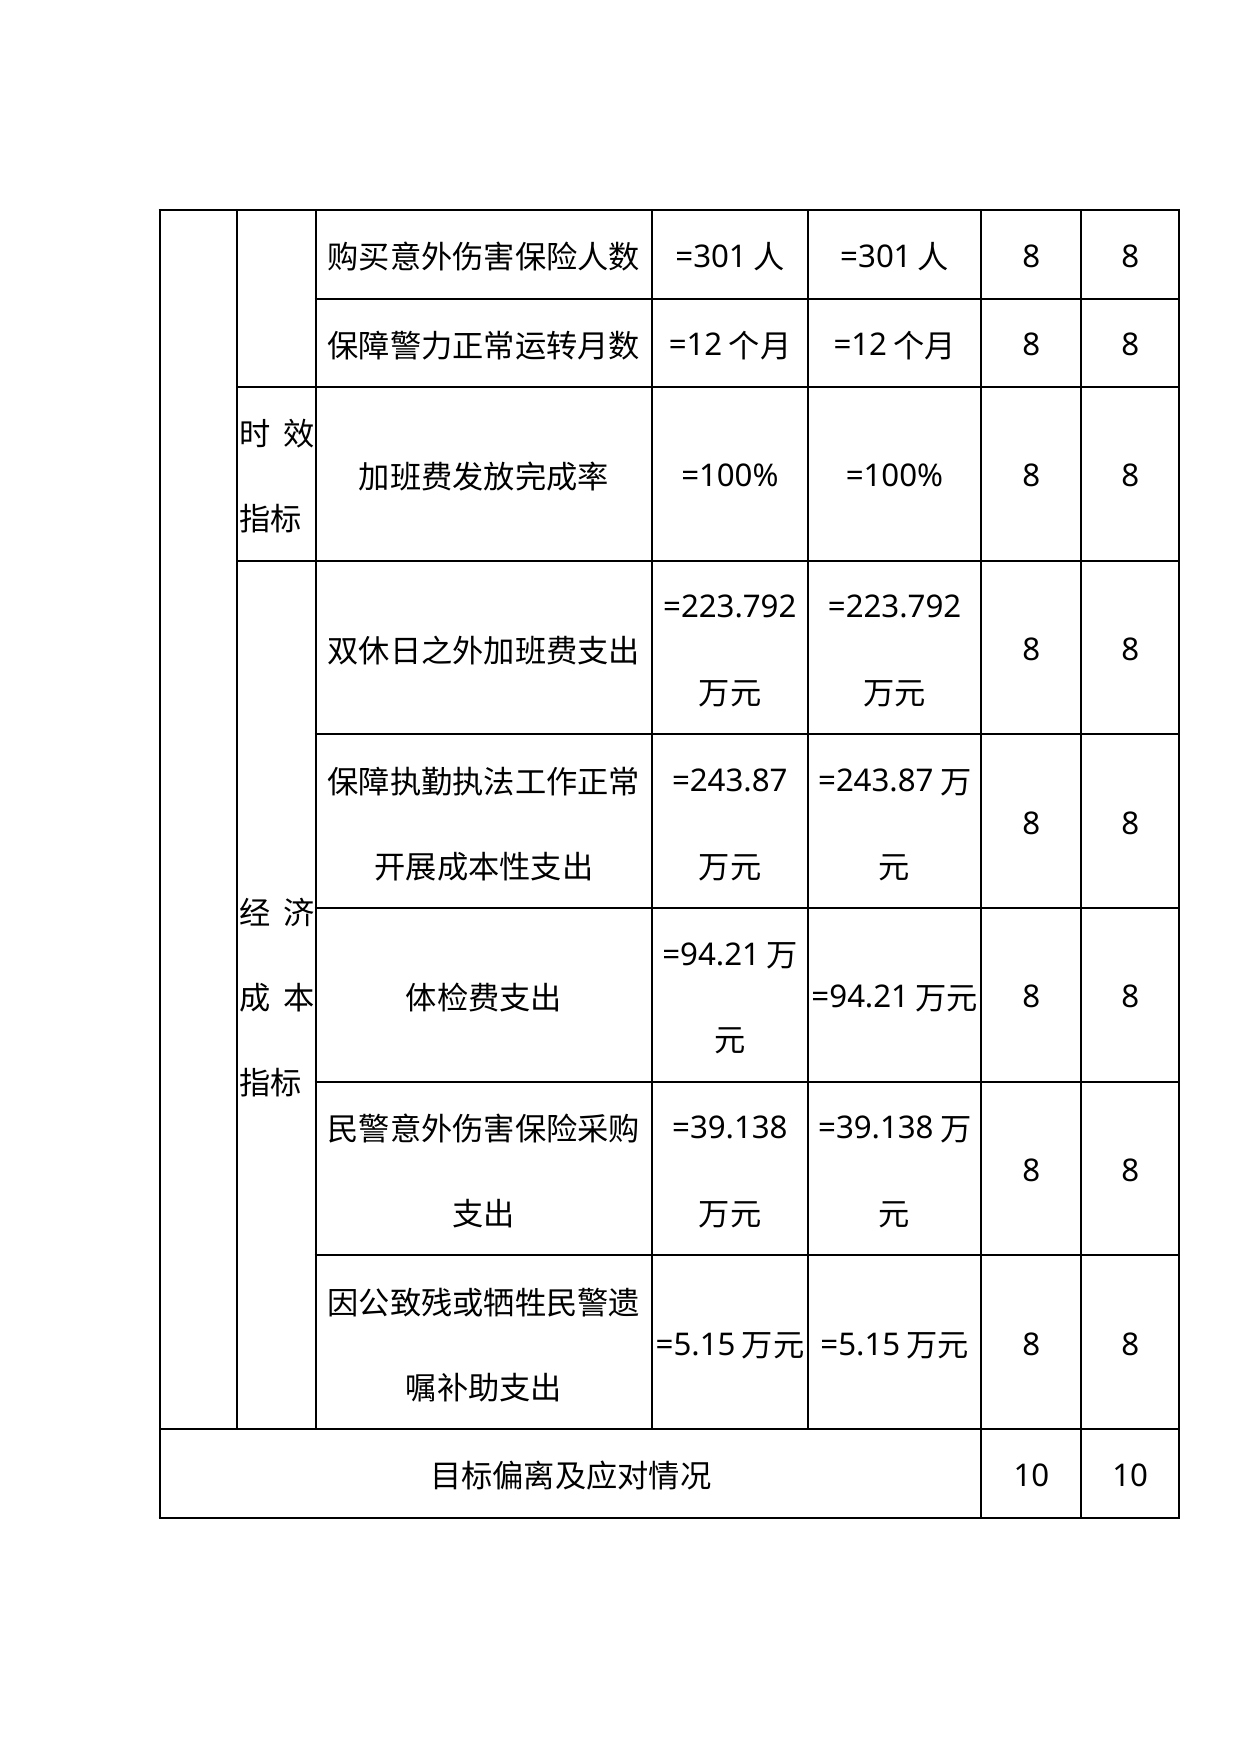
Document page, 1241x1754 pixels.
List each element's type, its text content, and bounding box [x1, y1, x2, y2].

table_cell 因公致残或牺牲民警遗嘱补助支出 [317, 1256, 651, 1428]
table_cell 经济成本指标 [238, 562, 315, 1428]
table_cell =39.138万元 [809, 1083, 980, 1254]
table_cell 8 [982, 562, 1080, 733]
table_cell 8 [1082, 1256, 1178, 1428]
table_cell 时效指标 [238, 388, 315, 560]
table_cell =301人 [653, 211, 807, 297]
table_cell =301人 [809, 211, 980, 297]
table_cell =12个月 [653, 300, 807, 386]
table_cell 8 [1082, 211, 1178, 297]
table_cell 8 [982, 1083, 1080, 1254]
table_cell =94.21万元 [653, 909, 807, 1081]
table_cell 8 [982, 1256, 1080, 1428]
table_cell =5.15万元 [809, 1256, 980, 1428]
table_cell =100% [653, 388, 807, 560]
table_cell 10 [1082, 1430, 1178, 1517]
table_cell 8 [982, 735, 1080, 907]
table_cell =243.87万元 [809, 735, 980, 907]
table_cell =5.15万元 [653, 1256, 807, 1428]
table_cell 双休日之外加班费支出 [317, 562, 651, 733]
table_cell 保障警力正常运转月数 [317, 300, 651, 386]
table_cell 8 [1082, 562, 1178, 733]
table_cell 加班费发放完成率 [317, 388, 651, 560]
table_cell 8 [1082, 1083, 1178, 1254]
table_cell =12个月 [809, 300, 980, 386]
table_cell =223.792万元 [809, 562, 980, 733]
table_cell 8 [982, 909, 1080, 1081]
table_cell =94.21万元 [809, 909, 980, 1081]
table_cell 8 [1082, 300, 1178, 386]
table_cell 8 [1082, 388, 1178, 560]
table_cell 8 [982, 211, 1080, 297]
table_cell 目标偏离及应对情况 [161, 1430, 980, 1517]
table_cell =100% [809, 388, 980, 560]
table_cell 10 [982, 1430, 1080, 1517]
table_cell 8 [982, 300, 1080, 386]
table_cell =223.792万元 [653, 562, 807, 733]
table_cell 保障执勤执法工作正常开展成本性支出 [317, 735, 651, 907]
table_cell 8 [982, 388, 1080, 560]
table_cell 体检费支出 [317, 909, 651, 1081]
table_cell =39.138万元 [653, 1083, 807, 1254]
table_cell =243.87万元 [653, 735, 807, 907]
table_cell 购买意外伤害保险人数 [317, 211, 651, 297]
table_cell 8 [1082, 909, 1178, 1081]
table_cell 民警意外伤害保险采购支出 [317, 1083, 651, 1254]
table_cell 8 [1082, 735, 1178, 907]
